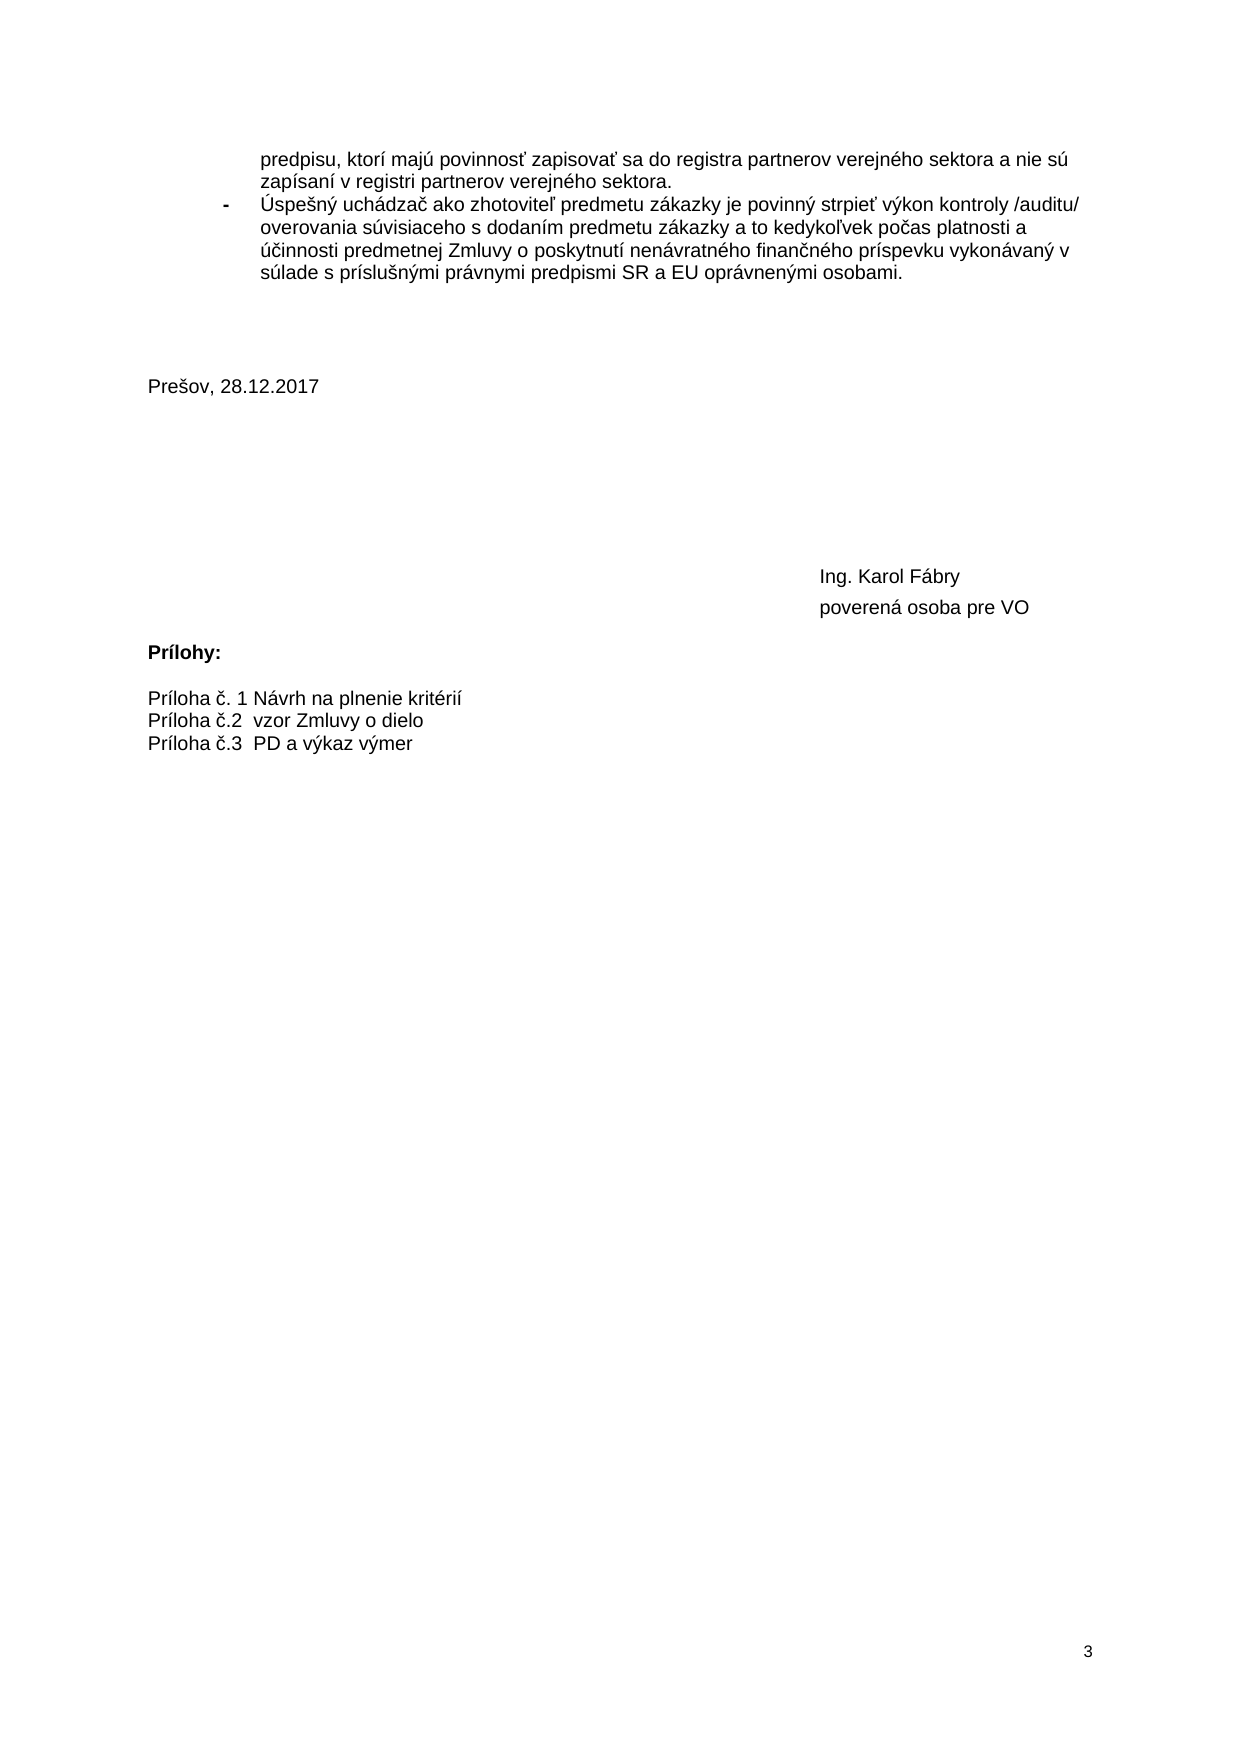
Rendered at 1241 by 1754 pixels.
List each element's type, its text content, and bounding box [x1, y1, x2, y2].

text Prešov, 28.12.2017 [148, 375, 1092, 397]
list Úspešný uchádzač ako zhotoviteľ predmetu zákazky je povinný strpieť výkon kontroly /auditu/ overovania súvisiaceho s dodaním predmetu zákazky a to kedykoľvek počas platnosti a účinnosti predmetnej Zmluvy o poskytnutí nenávratného finančného príspevku vykonávaný v súlade s príslušnými právnymi predpismi SR a EU oprávnenými osobami. [223, 193, 1092, 284]
text Ing. Karol Fábry [745, 565, 1092, 587]
text Príloha č.3 PD a výkaz výmer [148, 732, 1092, 755]
text Prílohy: [148, 641, 1092, 664]
text Príloha č. 1 Návrh na plnenie kritérií [148, 687, 1092, 709]
text poverená osoba pre VO [745, 596, 1092, 618]
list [223, 148, 1092, 193]
text Príloha č.2 vzor Zmluvy o dielo [148, 709, 1092, 732]
